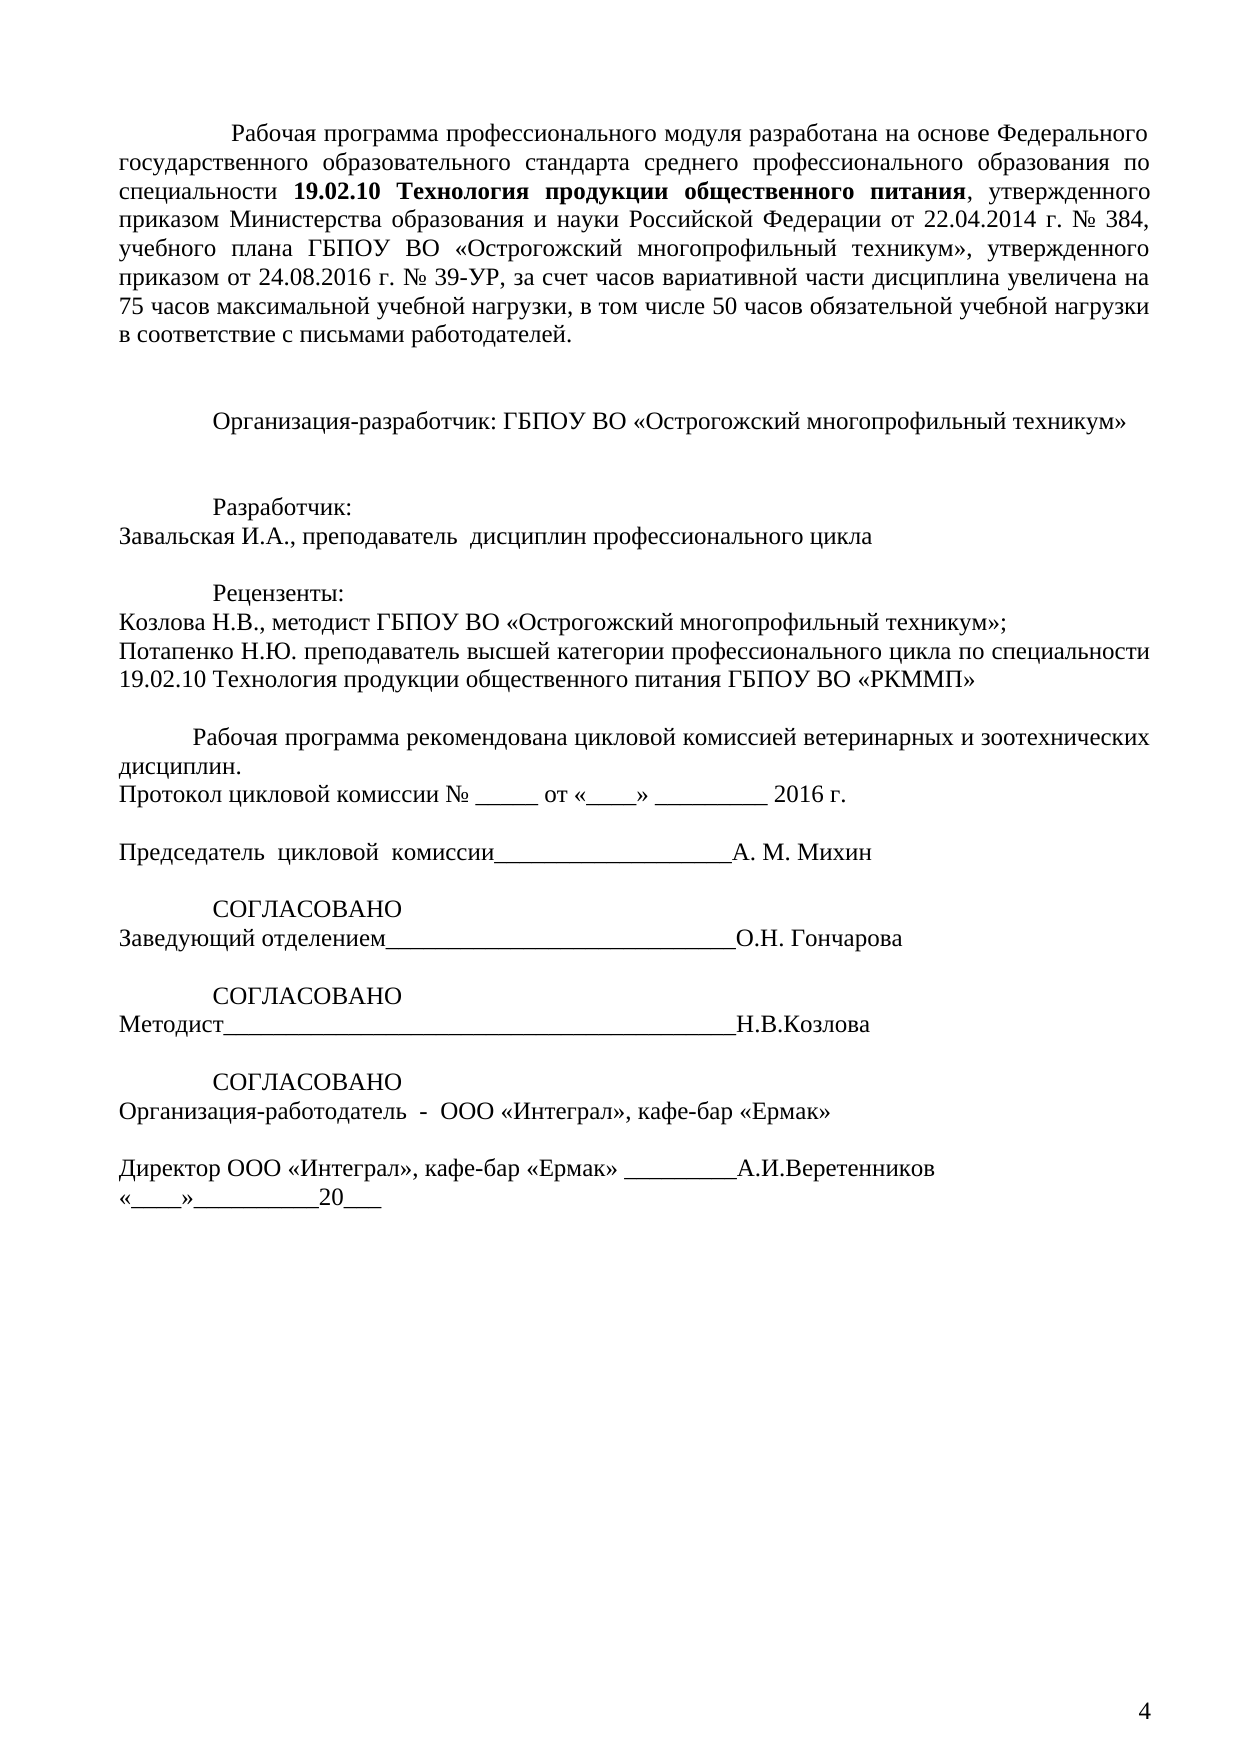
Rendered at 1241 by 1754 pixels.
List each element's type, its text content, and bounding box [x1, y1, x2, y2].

text Потапенко Н.Ю. преподаватель высшей категории профессионального цикла по специальности 19.02.10 Технология продукции общественного питания ГБПОУ ВО «РКММП» [119, 636, 1151, 693]
text Заведующий отделением____________________________О.Н. Гончарова [119, 923, 1151, 952]
text Организация-работодатель - ООО «Интеграл», кафе-бар «Ермак» [119, 1096, 1151, 1124]
text Протокол цикловой комиссии № _____ от «____» _________ 2016 г. [119, 779, 1151, 808]
text Методист_________________________________________Н.В.Козлова [119, 1009, 1151, 1038]
text Председатель цикловой комиссии___________________А. М. Михин [119, 837, 1151, 866]
text Организация-разработчик: ГБПОУ ВО «Острогожский многопрофильный техникум» [119, 406, 1151, 434]
text СОГЛАСОВАНО [119, 1067, 1151, 1096]
text СОГЛАСОВАНО [119, 981, 1151, 1009]
text Директор ООО «Интеграл», кафе-бар «Ермак» _________А.И.Веретенников «____»__________20___ [119, 1153, 1151, 1211]
text Рабочая программа профессионального модуля разработана на основе Федерального государственного образовательного стандарта среднего профессионального образования по специальности 19.02.10 Технология продукции общественного питания, утвержденного приказом Министерства образования и науки Российской Федерации от 22.04.2014 г. № 384, учебного плана ГБПОУ ВО «Острогожский многопрофильный техникум», утвержденного приказом от 24.08.2016 г. № 39-УР, за счет часов вариативной части дисциплина увеличена на 75 часов максимальной учебной нагрузки, в том числе 50 часов обязательной учебной нагрузки в соответствие с письмами работодателей. [119, 118, 1151, 348]
text Козлова Н.В., методист ГБПОУ ВО «Острогожский многопрофильный техникум»; [119, 607, 1151, 636]
text Разработчик: [119, 492, 1151, 521]
text Завальская И.А., преподаватель дисциплин профессионального цикла [119, 521, 1151, 549]
text Рабочая программа рекомендована цикловой комиссией ветеринарных и зоотехнических дисциплин. [119, 722, 1151, 779]
text СОГЛАСОВАНО [119, 894, 1151, 923]
text Рецензенты: [119, 578, 1151, 607]
